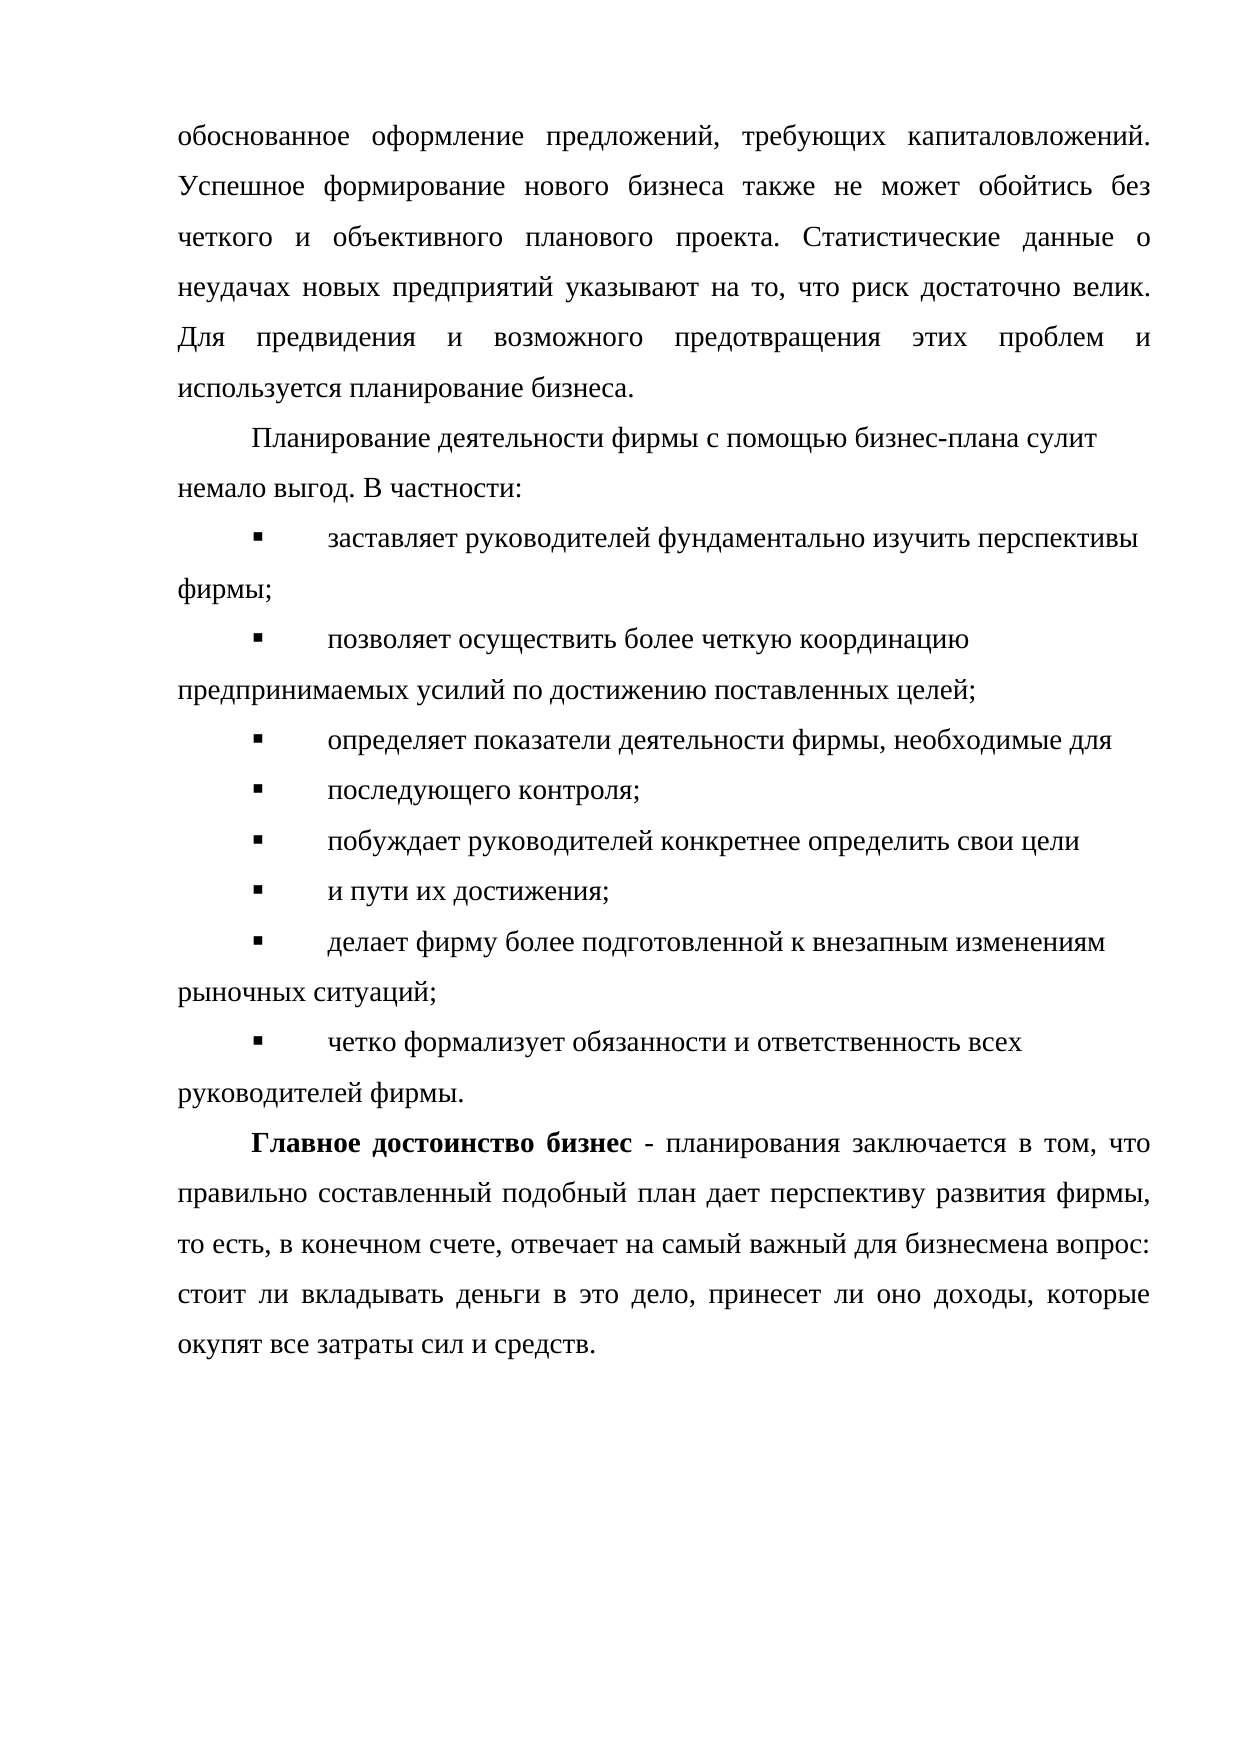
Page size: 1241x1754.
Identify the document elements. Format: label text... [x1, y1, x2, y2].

text Планирование деятельности фирмы с помощью бизнес-плана сулит немало выгод. В частности: [177, 420, 1152, 504]
list побуждает руководителей конкретнее определить свои цели [177, 823, 1152, 857]
list заставляет руководителей фундаментально изучить перспективы фирмы; [177, 521, 1152, 604]
list и пути их достижения; [177, 873, 1152, 907]
list позволяет осуществить более четкую координацию предпринимаемых усилий по достижению поставленных целей; [177, 621, 1152, 705]
list последующего контроля; [177, 772, 1152, 806]
text Главное достоинство бизнес - планирования заключается в том, что правильно составленный подобный план дает перспективу развития фирмы, то есть, в конечном счете, отвечает на самый важный для бизнесмена вопрос: стоит ли вкладывать деньги в это дело, принесет ли оно доходы, которые окупят все затраты сил и средств. [177, 1125, 1152, 1360]
list определяет показатели деятельности фирмы, необходимые для [177, 722, 1152, 756]
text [177, 118, 1152, 403]
list четко формализует обязанности и ответственность всех руководителей фирмы. [177, 1024, 1152, 1108]
list делает фирму более подготовленной к внезапным изменениям рыночных ситуаций; [177, 924, 1152, 1008]
